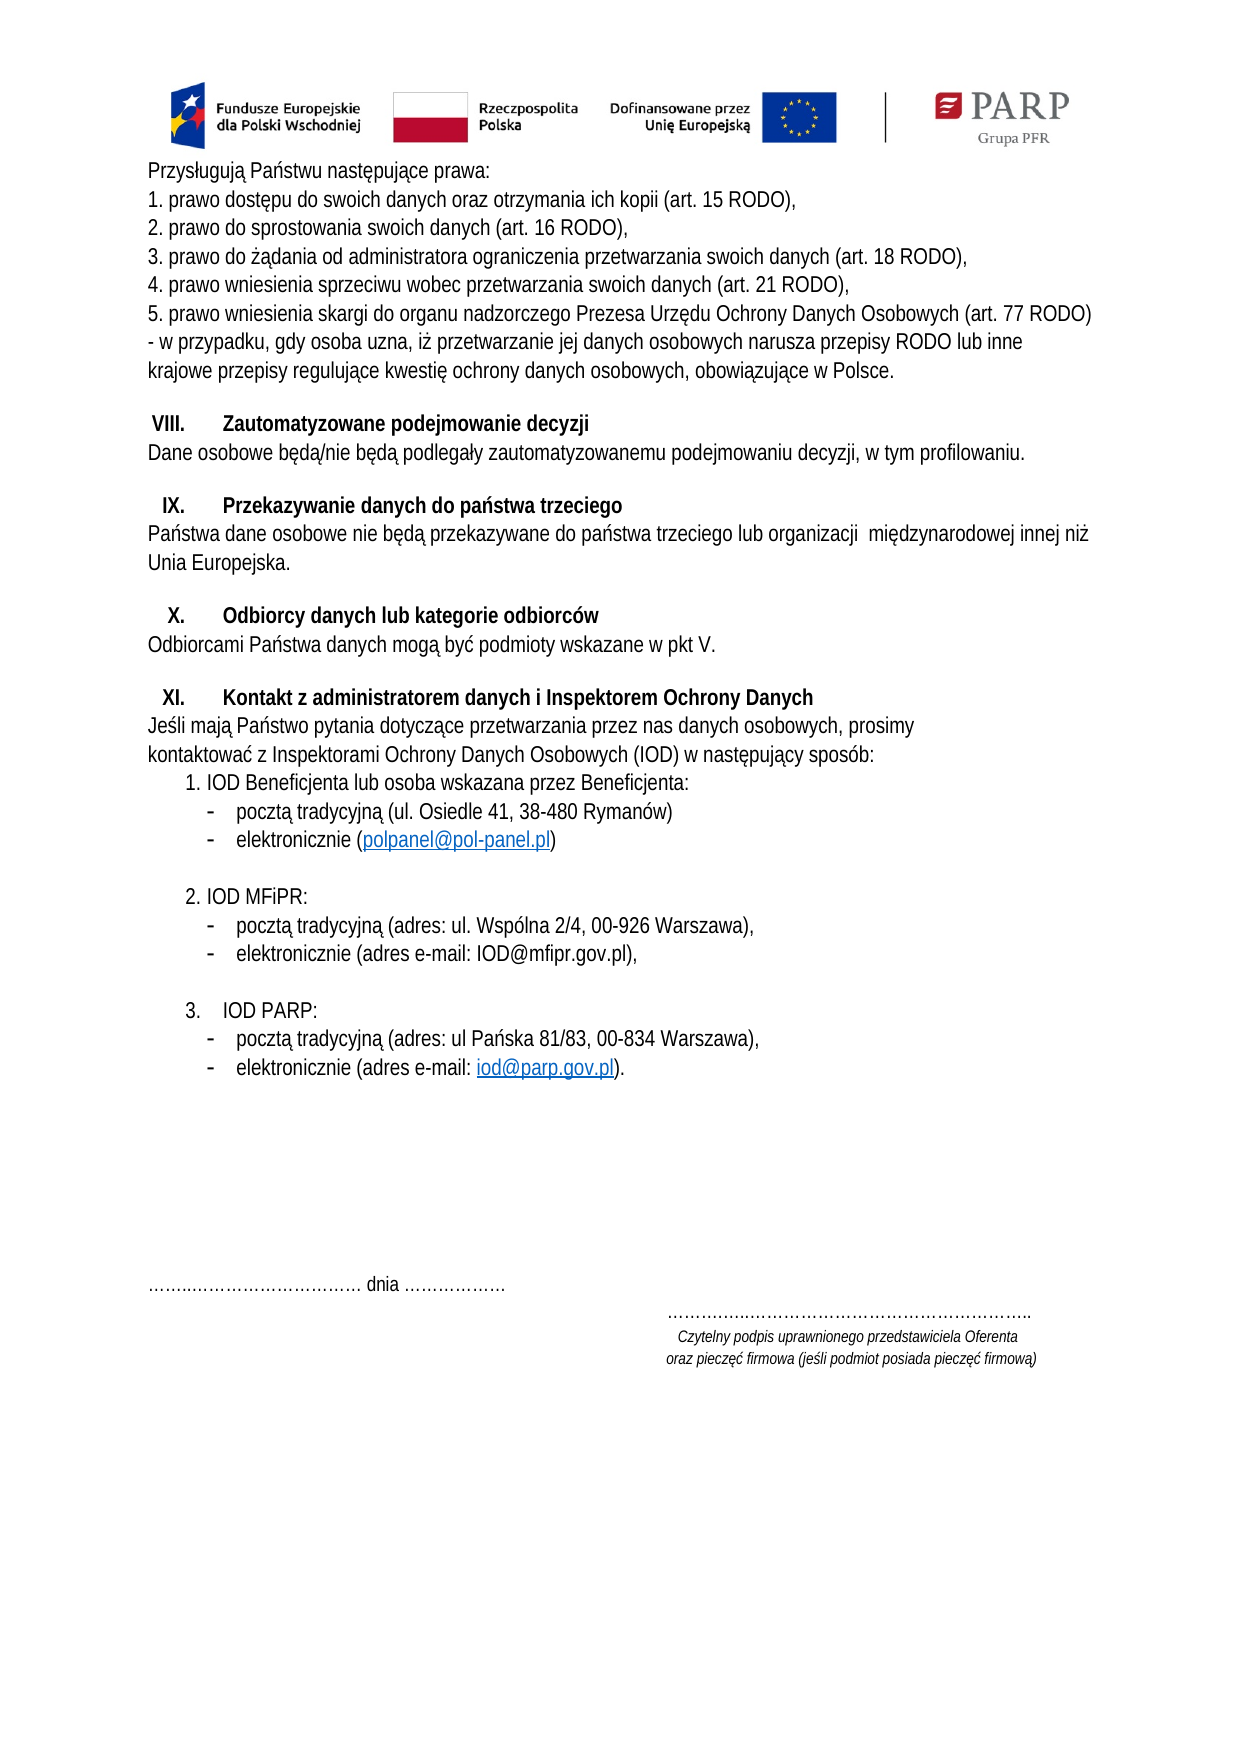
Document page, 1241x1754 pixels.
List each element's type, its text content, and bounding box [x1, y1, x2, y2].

text ……..………………………… dnia ……………… [148, 1272, 1093, 1296]
list elektronicznie (polpanel@pol-panel.pl) [207, 826, 1093, 853]
picture [147, 73, 1093, 158]
list Odbiorcy danych lub kategorie odbiorców [185, 602, 1093, 628]
text Przysługują Państwu następujące prawa: 1. prawo dostępu do swoich danych oraz otrzymania ich kopii (art. 15 RODO), 2. prawo do sprostowania swoich danych (art. 16 RODO), 3. prawo do żądania od administratora ograniczenia przetwarzania swoich danych (art. 18 RODO), 4. prawo wniesienia sprzeciwu wobec przetwarzania swoich danych (art. 21 RODO), 5. prawo wniesienia skargi do organu nadzorczego Prezesa Urzędu Ochrony Danych Osobowych (art. 77 RODO) - w przypadku, gdy osoba uzna, iż przetwarzanie jej danych osobowych narusza przepisy RODO lub inne krajowe przepisy regulujące kwestię ochrony danych osobowych, obowiązujące w Polsce. [148, 158, 1093, 383]
text Odbiorcami Państwa danych mogą być podmioty wskazane w pkt V. [148, 631, 1093, 657]
text Państwa dane osobowe nie będą przekazywane do państwa trzeciego lub organizacji międzynarodowej innej niż Unia Europejska. [148, 520, 1093, 575]
list IOD Beneficjenta lub osoba wskazana przez Beneficjenta: [185, 769, 1093, 796]
text Czytelny podpis uprawnionego przedstawiciela Oferenta [516, 1327, 1093, 1346]
list IOD MFiPR: [185, 883, 1093, 909]
list Kontakt z administratorem danych i Inspektorem Ochrony Danych [185, 684, 1093, 710]
list pocztą tradycyjną (ul. Osiedle 41, 38-480 Rymanów) [207, 798, 1093, 824]
list pocztą tradycyjną (adres: ul. Wspólna 2/4, 00-926 Warszawa), [207, 912, 1093, 938]
list elektronicznie (adres e-mail: iod@parp.gov.pl). [207, 1054, 1093, 1080]
list IOD PARP: [185, 997, 1093, 1023]
list elektronicznie (adres e-mail: IOD@mfipr.gov.pl), [207, 940, 1093, 966]
list Przekazywanie danych do państwa trzeciego [185, 492, 1093, 518]
text oraz pieczęć firmowa (jeśli podmiot posiada pieczęć firmową) [590, 1348, 1093, 1368]
text ……….…..………………………………………….. [591, 1299, 1093, 1323]
text Jeśli mają Państwo pytania dotyczące przetwarzania przez nas danych osobowych, prosimy kontaktować z Inspektorami Ochrony Danych Osobowych (IOD) w następujący sposób: [148, 712, 1093, 767]
list pocztą tradycyjną (adres: ul Pańska 81/83, 00-834 Warszawa), [207, 1025, 1093, 1052]
list Zautomatyzowane podejmowanie decyzji [185, 410, 1093, 436]
text Dane osobowe będą/nie będą podlegały zautomatyzowanemu podejmowaniu decyzji, w tym profilowaniu. [148, 438, 1093, 465]
